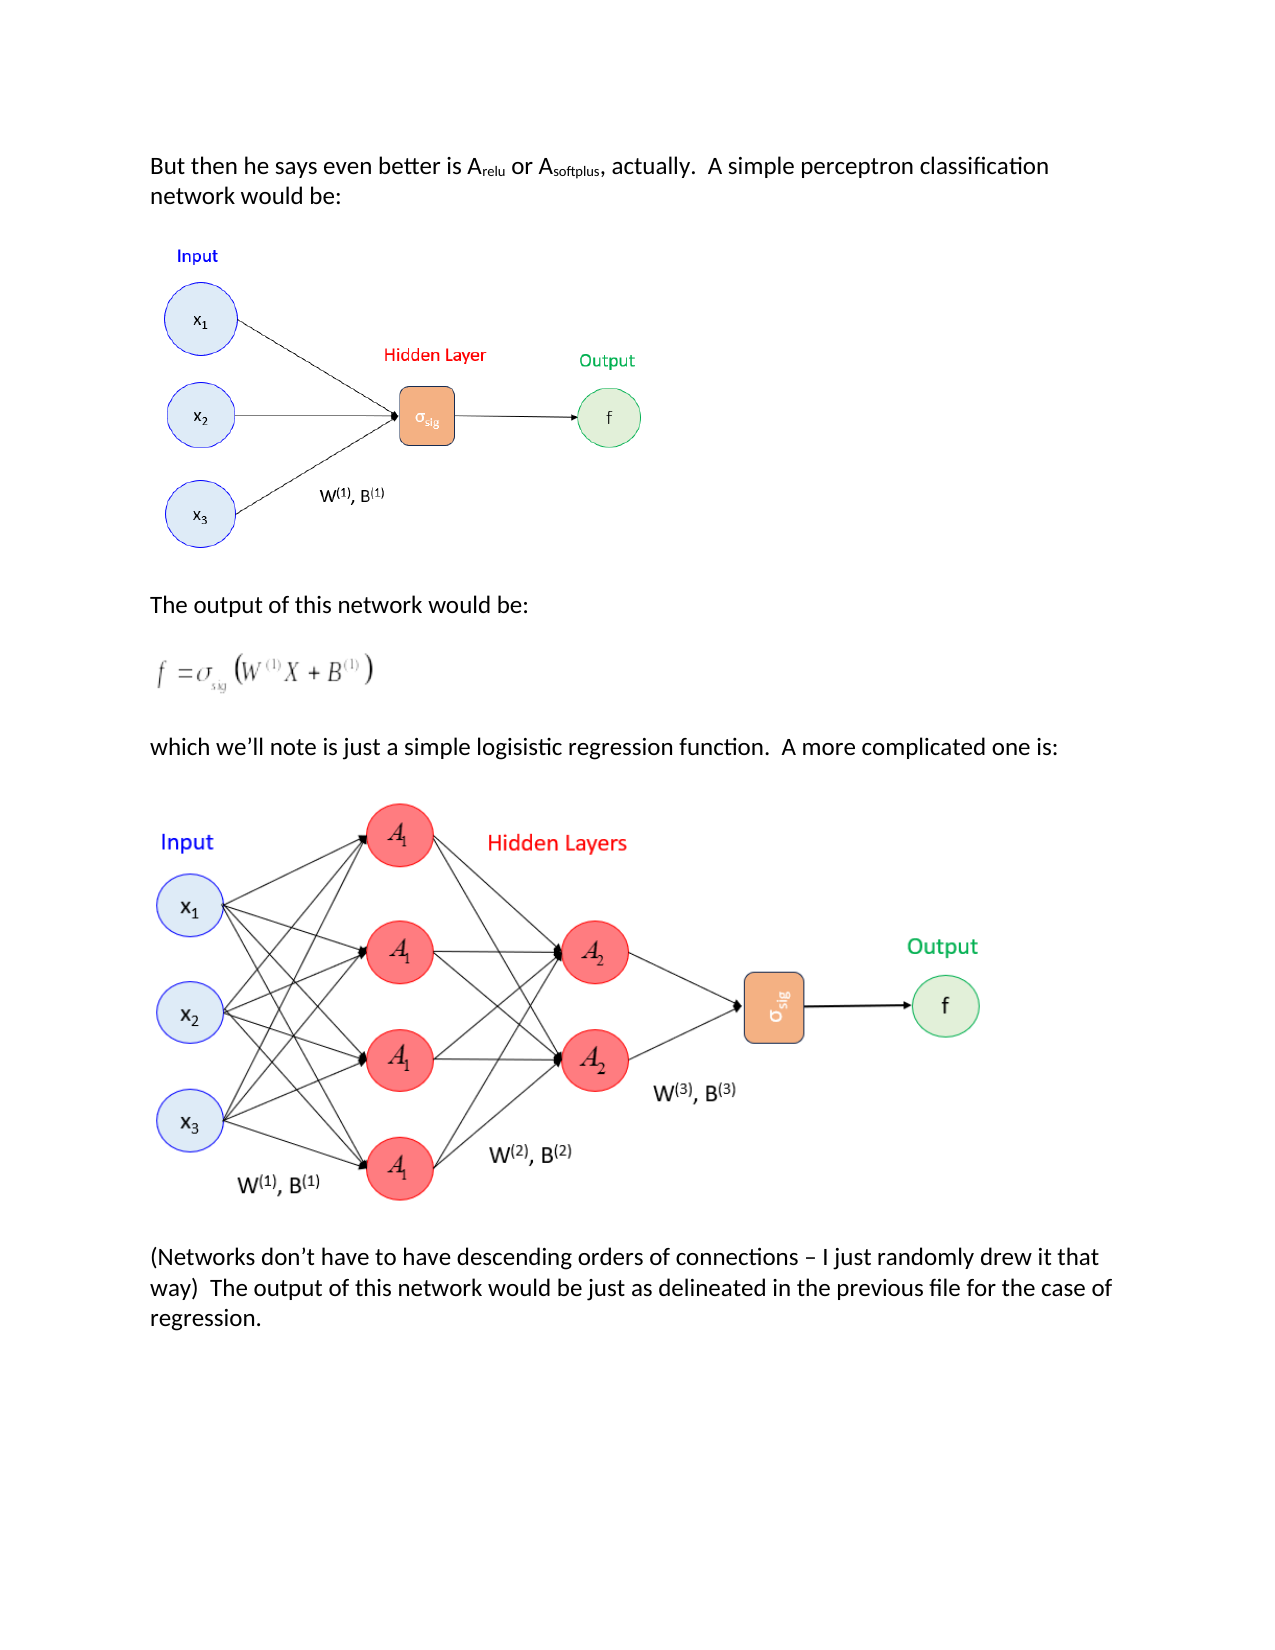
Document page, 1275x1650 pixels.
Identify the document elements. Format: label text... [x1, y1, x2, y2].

text But then he says even better is Arelu or Asoftplus, actually. A simple perceptron classification network would be: [150, 150, 1125, 211]
picture [150, 792, 986, 1211]
text The output of this network would be: [150, 589, 1125, 620]
text which we’ll note is just a simple logisistic regression function. A more complicated one is: [150, 731, 1125, 761]
picture [150, 241, 653, 559]
text (Networks don’t have to have descending orders of connections – I just randomly drew it that way) The output of this network would be just as delineated in the previous file for the case of regression. [150, 1242, 1125, 1333]
